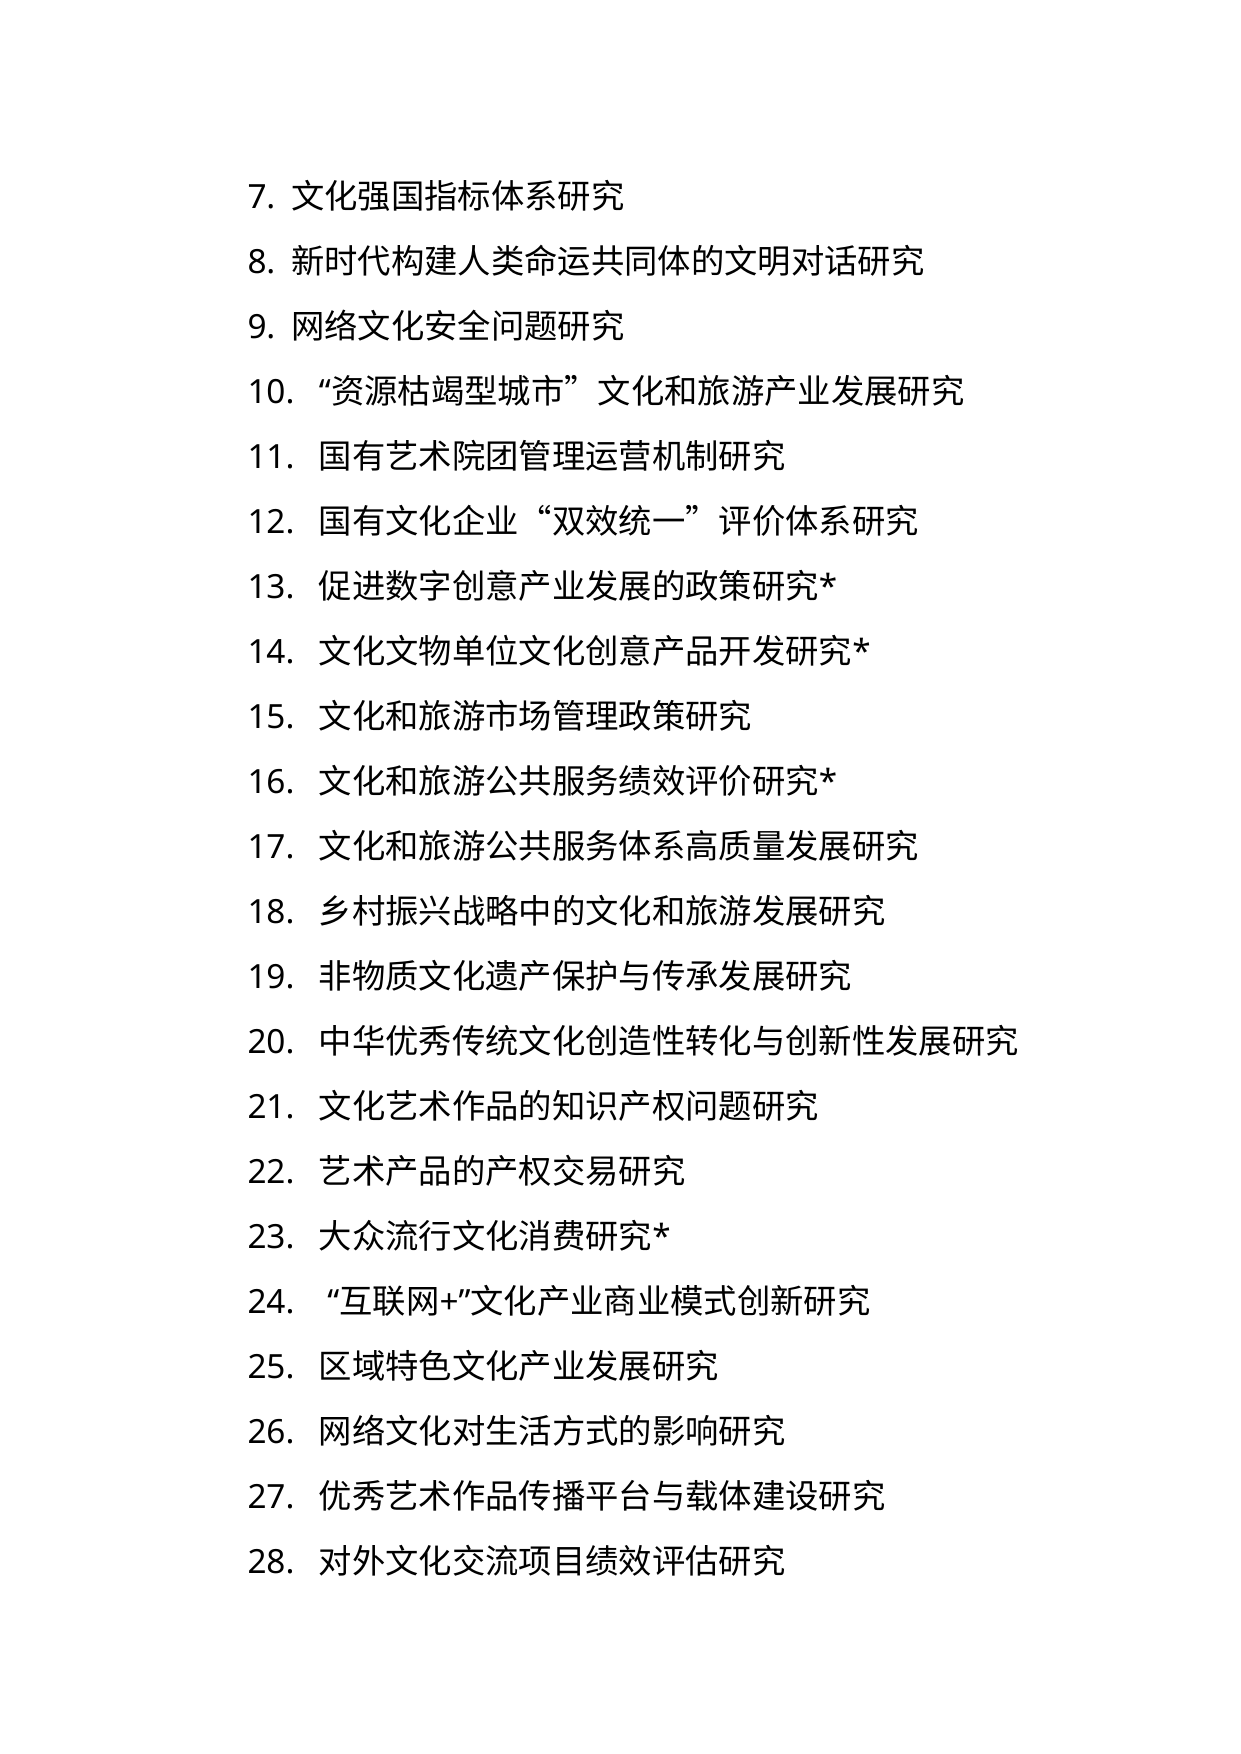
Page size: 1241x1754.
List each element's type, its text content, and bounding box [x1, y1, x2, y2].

list 对外文化交流项目绩效评估研究 [247, 1527, 1053, 1592]
list “资源枯竭型城市”文化和旅游产业发展研究 [247, 357, 1053, 422]
list 乡村振兴战略中的文化和旅游发展研究 [247, 877, 1053, 942]
list 网络文化对生活方式的影响研究 [247, 1397, 1053, 1462]
list 文化强国指标体系研究 [247, 162, 1053, 227]
list 中华优秀传统文化创造性转化与创新性发展研究 [247, 1007, 1053, 1072]
list 优秀艺术作品传播平台与载体建设研究 [247, 1462, 1053, 1527]
list 文化和旅游公共服务绩效评价研究* [247, 747, 1053, 812]
list 促进数字创意产业发展的政策研究* [247, 552, 1053, 617]
list 文化和旅游公共服务体系高质量发展研究 [247, 812, 1053, 877]
list 非物质文化遗产保护与传承发展研究 [247, 942, 1053, 1007]
list 新时代构建人类命运共同体的文明对话研究 [247, 227, 1053, 292]
list 网络文化安全问题研究 [247, 292, 1053, 357]
list 艺术产品的产权交易研究 [247, 1137, 1053, 1202]
list 文化和旅游市场管理政策研究 [247, 682, 1053, 747]
list 文化文物单位文化创意产品开发研究* [247, 617, 1053, 682]
list 大众流行文化消费研究* [247, 1202, 1053, 1267]
list 国有艺术院团管理运营机制研究 [247, 422, 1053, 487]
list 文化艺术作品的知识产权问题研究 [247, 1072, 1053, 1137]
list 区域特色文化产业发展研究 [247, 1332, 1053, 1397]
list 国有文化企业“双效统一”评价体系研究 [247, 487, 1053, 552]
list “互联网+”文化产业商业模式创新研究 [247, 1267, 1053, 1332]
